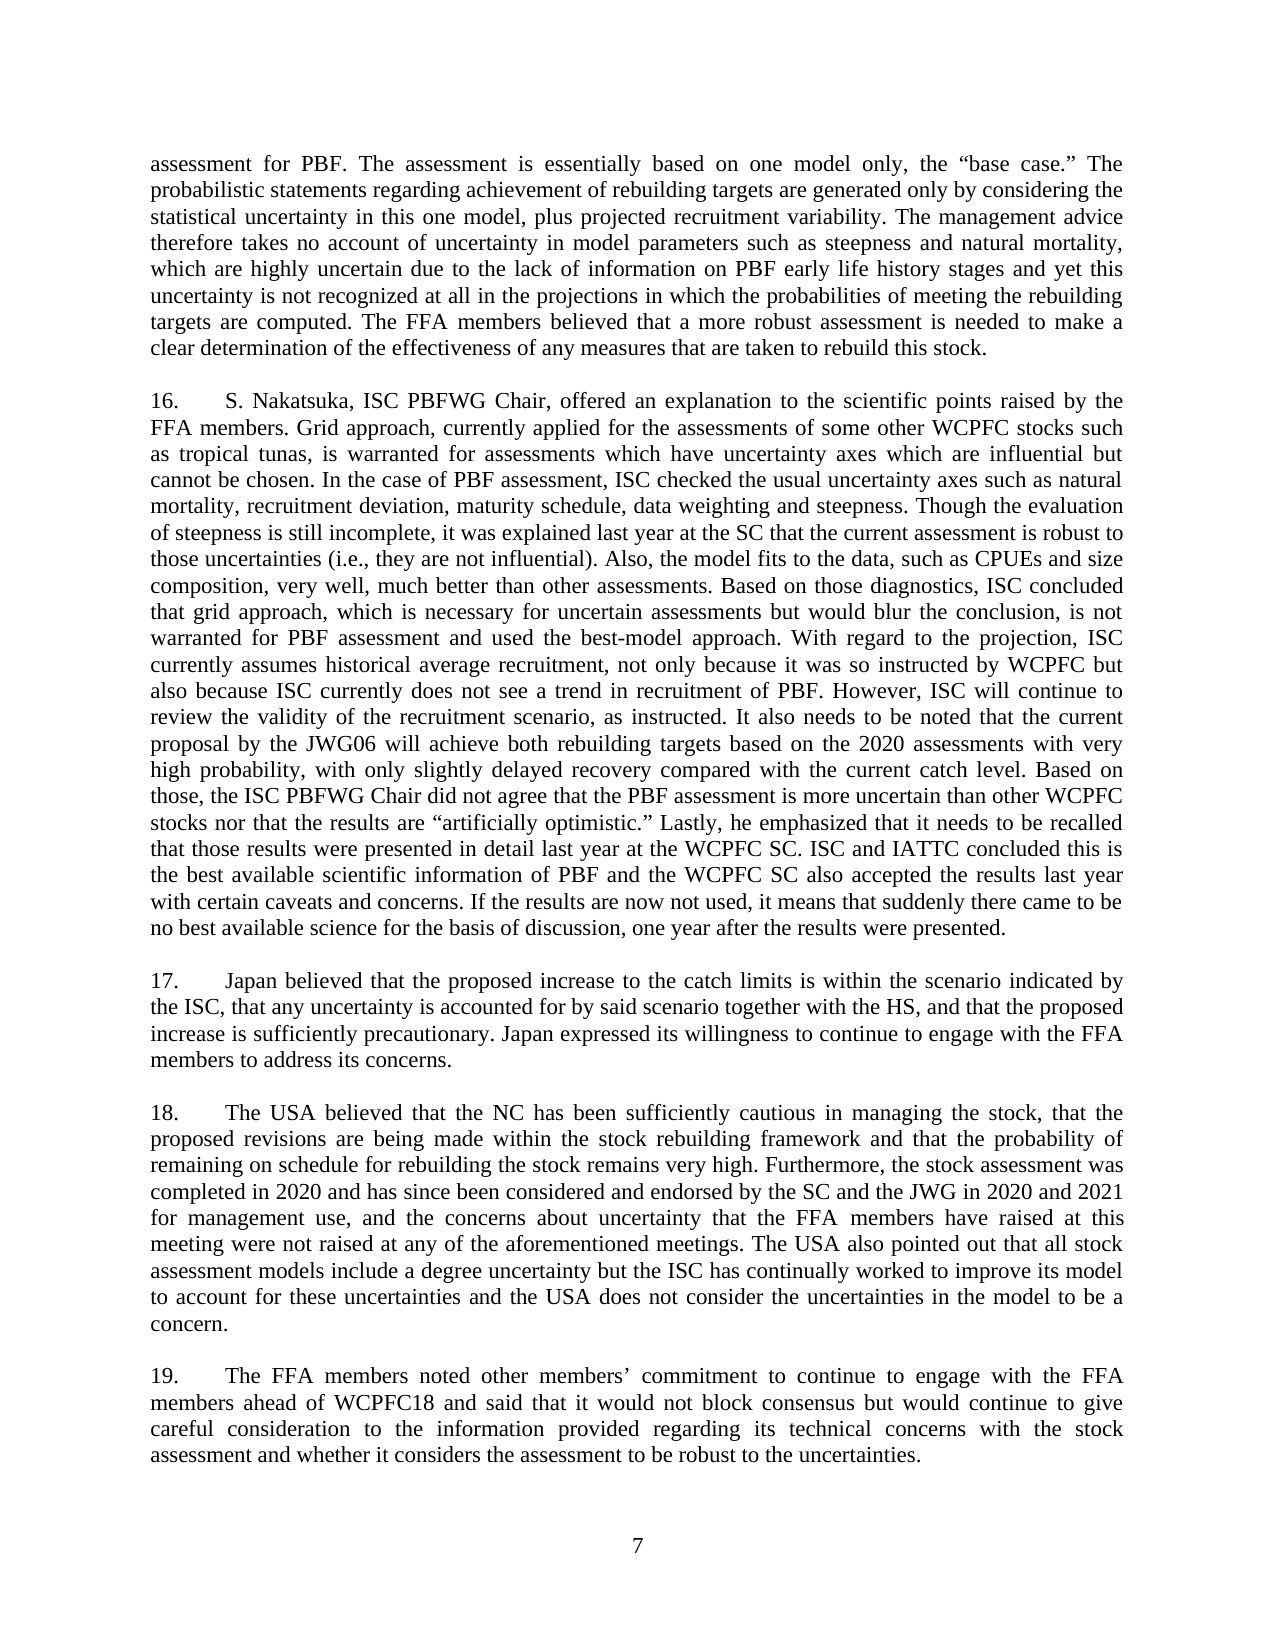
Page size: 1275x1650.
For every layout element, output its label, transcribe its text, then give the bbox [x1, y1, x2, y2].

list S. Nakatsuka, ISC PBFWG Chair, offered an explanation to the scientific points raised by the FFA members. Grid approach, currently applied for the assessments of some other WCPFC stocks such as tropical tunas, is warranted for assessments which have uncertainty axes which are influential but cannot be chosen. In the case of PBF assessment, ISC checked the usual uncertainty axes such as natural mortality, recruitment deviation, maturity schedule, data weighting and steepness. Though the evaluation of steepness is still incomplete, it was explained last year at the SC that the current assessment is robust to those uncertainties (i.e., they are not influential). Also, the model fits to the data, such as CPUEs and size composition, very well, much better than other assessments. Based on those diagnostics, ISC concluded that grid approach, which is necessary for uncertain assessments but would blur the conclusion, is not warranted for PBF assessment and used the best-model approach. With regard to the projection, ISC currently assumes historical average recruitment, not only because it was so instructed by WCPFC but also because ISC currently does not see a trend in recruitment of PBF. However, ISC will continue to review the validity of the recruitment scenario, as instructed. It also needs to be noted that the current proposal by the JWG06 will achieve both rebuilding targets based on the 2020 assessments with very high probability, with only slightly delayed recovery compared with the current catch level. Based on those, the ISC PBFWG Chair did not agree that the PBF assessment is more uncertain than other WCPFC stocks nor that the results are “artificially optimistic.” Lastly, he emphasized that it needs to be recalled that those results were presented in detail last year at the WCPFC SC. ISC and IATTC concluded this is the best available scientific information of PBF and the WCPFC SC also accepted the results last year with certain caveats and concerns. If the results are now not used, it means that suddenly there came to be no best available science for the basis of discussion, one year after the results were presented. [150, 387, 1125, 941]
list The USA believed that the NC has been sufficiently cautious in managing the stock, that the proposed revisions are being made within the stock rebuilding framework and that the probability of remaining on schedule for rebuilding the stock remains very high. Furthermore, the stock assessment was completed in 2020 and has since been considered and endorsed by the SC and the JWG in 2020 and 2021 for management use, and the concerns about uncertainty that the FFA members have raised at this meeting were not raised at any of the aforementioned meetings. The USA also pointed out that all stock assessment models include a degree uncertainty but the ISC has continually worked to improve its model to account for these uncertainties and the USA does not consider the uncertainties in the model to be a concern. [150, 1099, 1125, 1336]
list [150, 150, 1125, 361]
list Japan believed that the proposed increase to the catch limits is within the scenario indicated by the ISC, that any uncertainty is accounted for by said scenario together with the HS, and that the proposed increase is sufficiently precautionary. Japan expressed its willingness to continue to engage with the FFA members to address its concerns. [150, 967, 1125, 1072]
list The FFA members noted other members’ commitment to continue to engage with the FFA members ahead of WCPFC18 and said that it would not block consensus but would continue to give careful consideration to the information provided regarding its technical concerns with the stock assessment and whether it considers the assessment to be robust to the uncertainties. [150, 1362, 1125, 1468]
